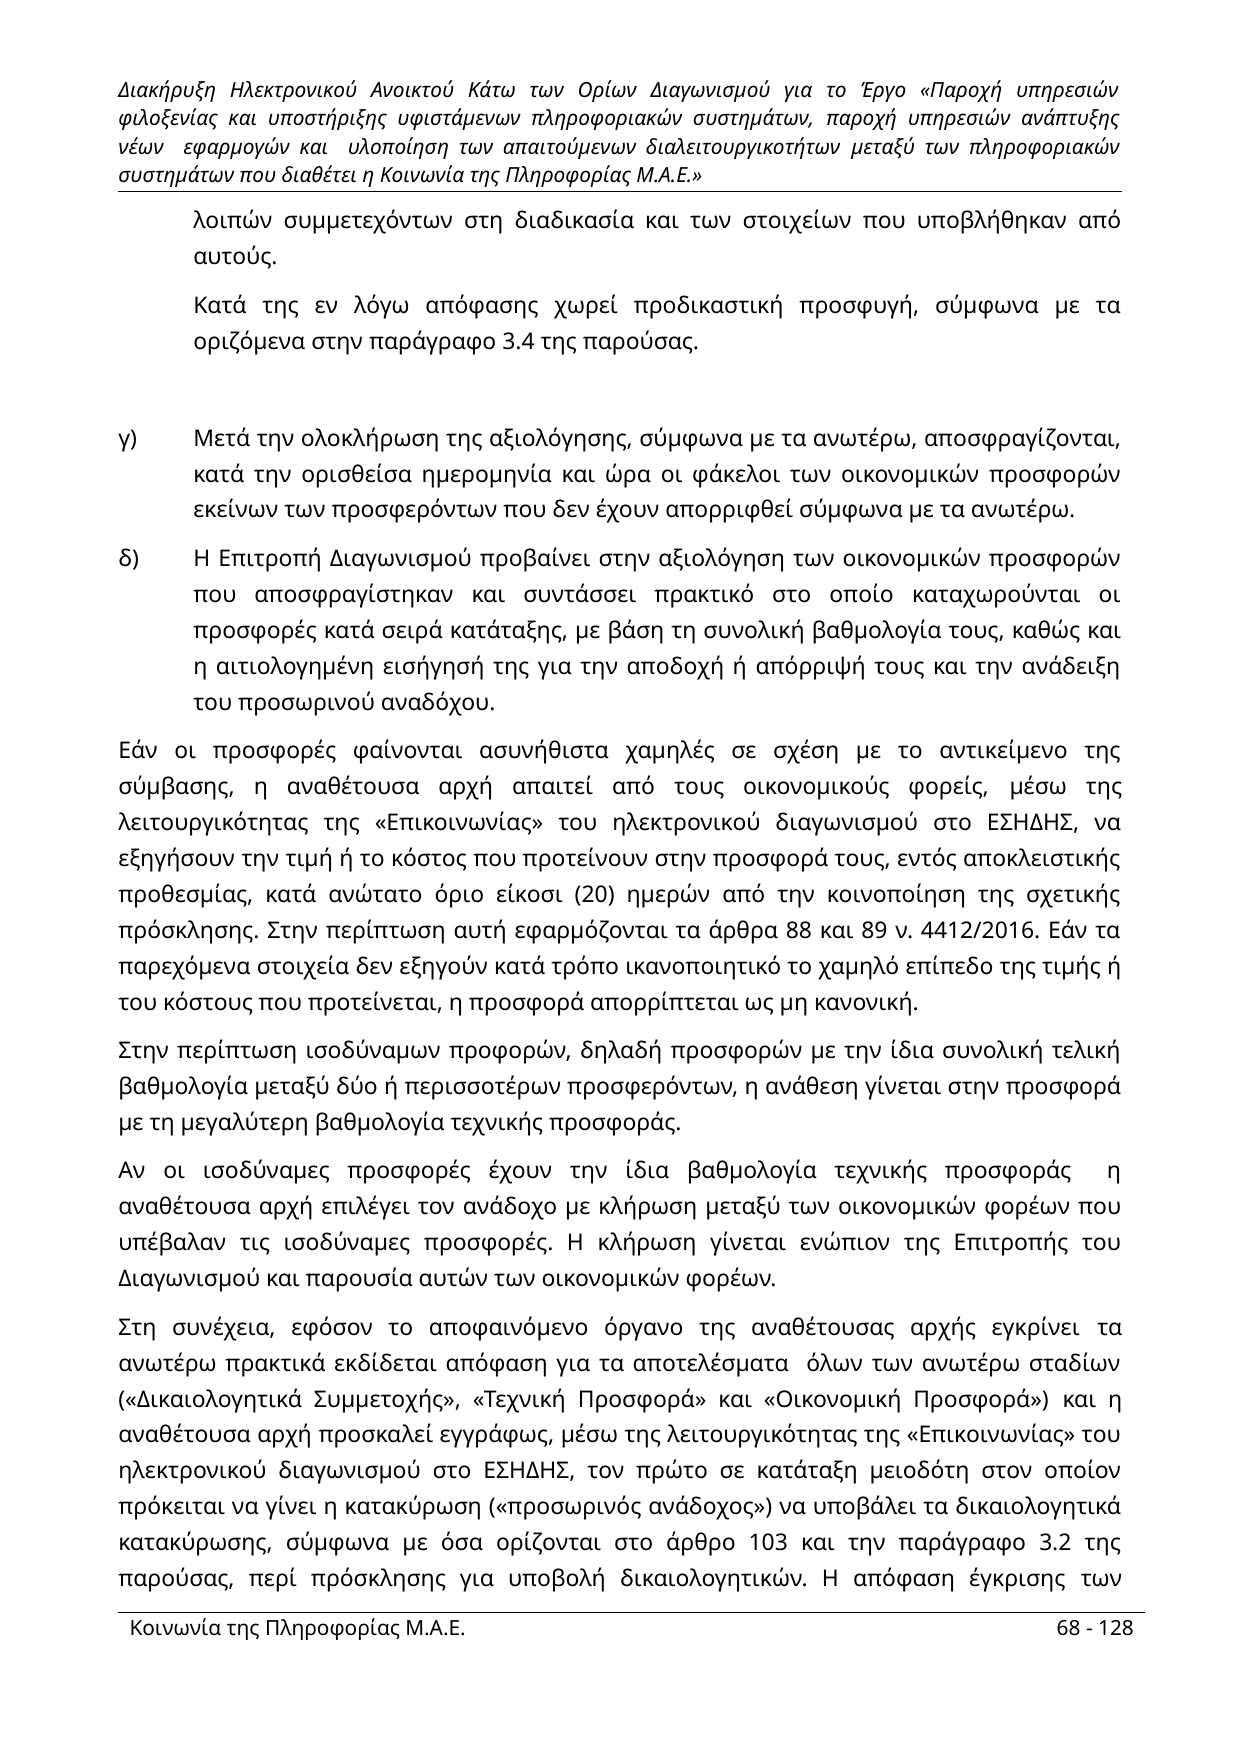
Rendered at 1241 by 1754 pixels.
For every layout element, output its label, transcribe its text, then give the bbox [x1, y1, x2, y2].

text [193, 204, 1122, 272]
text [118, 1311, 1122, 1593]
text Κατά της εν λόγω απόφασης χωρεί προδικαστική προσφυγή, σύμφωνα με τα οριζόμενα στην παράγραφο 3.4 της παρούσας. [193, 289, 1122, 356]
text δ) Η Επιτροπή Διαγωνισμού προβαίνει στην αξιολόγηση των οικονομικών προσφορών που αποσφραγίστηκαν και συντάσσει πρακτικό στο οποίο καταχωρούνται οι προσφορές κατά σειρά κατάταξης, με βάση τη συνολική βαθμολογία τους, καθώς και η αιτιολογημένη εισήγησή της για την αποδοχή ή απόρριψή τους και την ανάδειξη του προσωρινού αναδόχου. [118, 542, 1122, 717]
text Στην περίπτωση ισοδύναμων προφορών, δηλαδή προσφορών με την ίδια συνολική τελική βαθμολογία μεταξύ δύο ή περισσοτέρων προσφερόντων, η ανάθεση γίνεται στην προσφορά με τη μεγαλύτερη βαθμολογία τεχνικής προσφοράς. [118, 1034, 1122, 1137]
text Αν οι ισοδύναμες προσφορές έχουν την ίδια βαθμολογία τεχνικής προσφοράς η αναθέτουσα αρχή επιλέγει τον ανάδοχο με κλήρωση μεταξύ των οικονομικών φορέων που υπέβαλαν τις ισοδύναμες προσφορές. Η κλήρωση γίνεται ενώπιον της Επιτροπής του Διαγωνισμού και παρουσία αυτών των οικονομικών φορέων. [118, 1154, 1122, 1293]
text Εάν οι προσφορές φαίνονται ασυνήθιστα χαμηλές σε σχέση με το αντικείμενο της σύμβασης, η αναθέτουσα αρχή απαιτεί από τους οικονομικούς φορείς, μέσω της λειτουργικότητας της «Επικοινωνίας» του ηλεκτρονικού διαγωνισμού στο ΕΣΗΔΗΣ, να εξηγήσουν την τιμή ή το κόστος που προτείνουν στην προσφορά τους, εντός αποκλειστικής προθεσμίας, κατά ανώτατο όριο είκοσι (20) ημερών από την κοινοποίηση της σχετικής πρόσκλησης. Στην περίπτωση αυτή εφαρμόζονται τα άρθρα 88 και 89 ν. 4412/2016. Εάν τα παρεχόμενα στοιχεία δεν εξηγούν κατά τρόπο ικανοποιητικό το χαμηλό επίπεδο της τιμής ή του κόστους που προτείνεται, η προσφορά απορρίπτεται ως μη κανονική. [118, 734, 1122, 1017]
text γ) Μετά την ολοκλήρωση της αξιολόγησης, σύμφωνα με τα ανωτέρω, αποσφραγίζονται, κατά την ορισθείσα ημερομηνία και ώρα οι φάκελοι των οικονομικών προσφορών εκείνων των προσφερόντων που δεν έχουν απορριφθεί σύμφωνα με τα ανωτέρω. [118, 422, 1122, 525]
